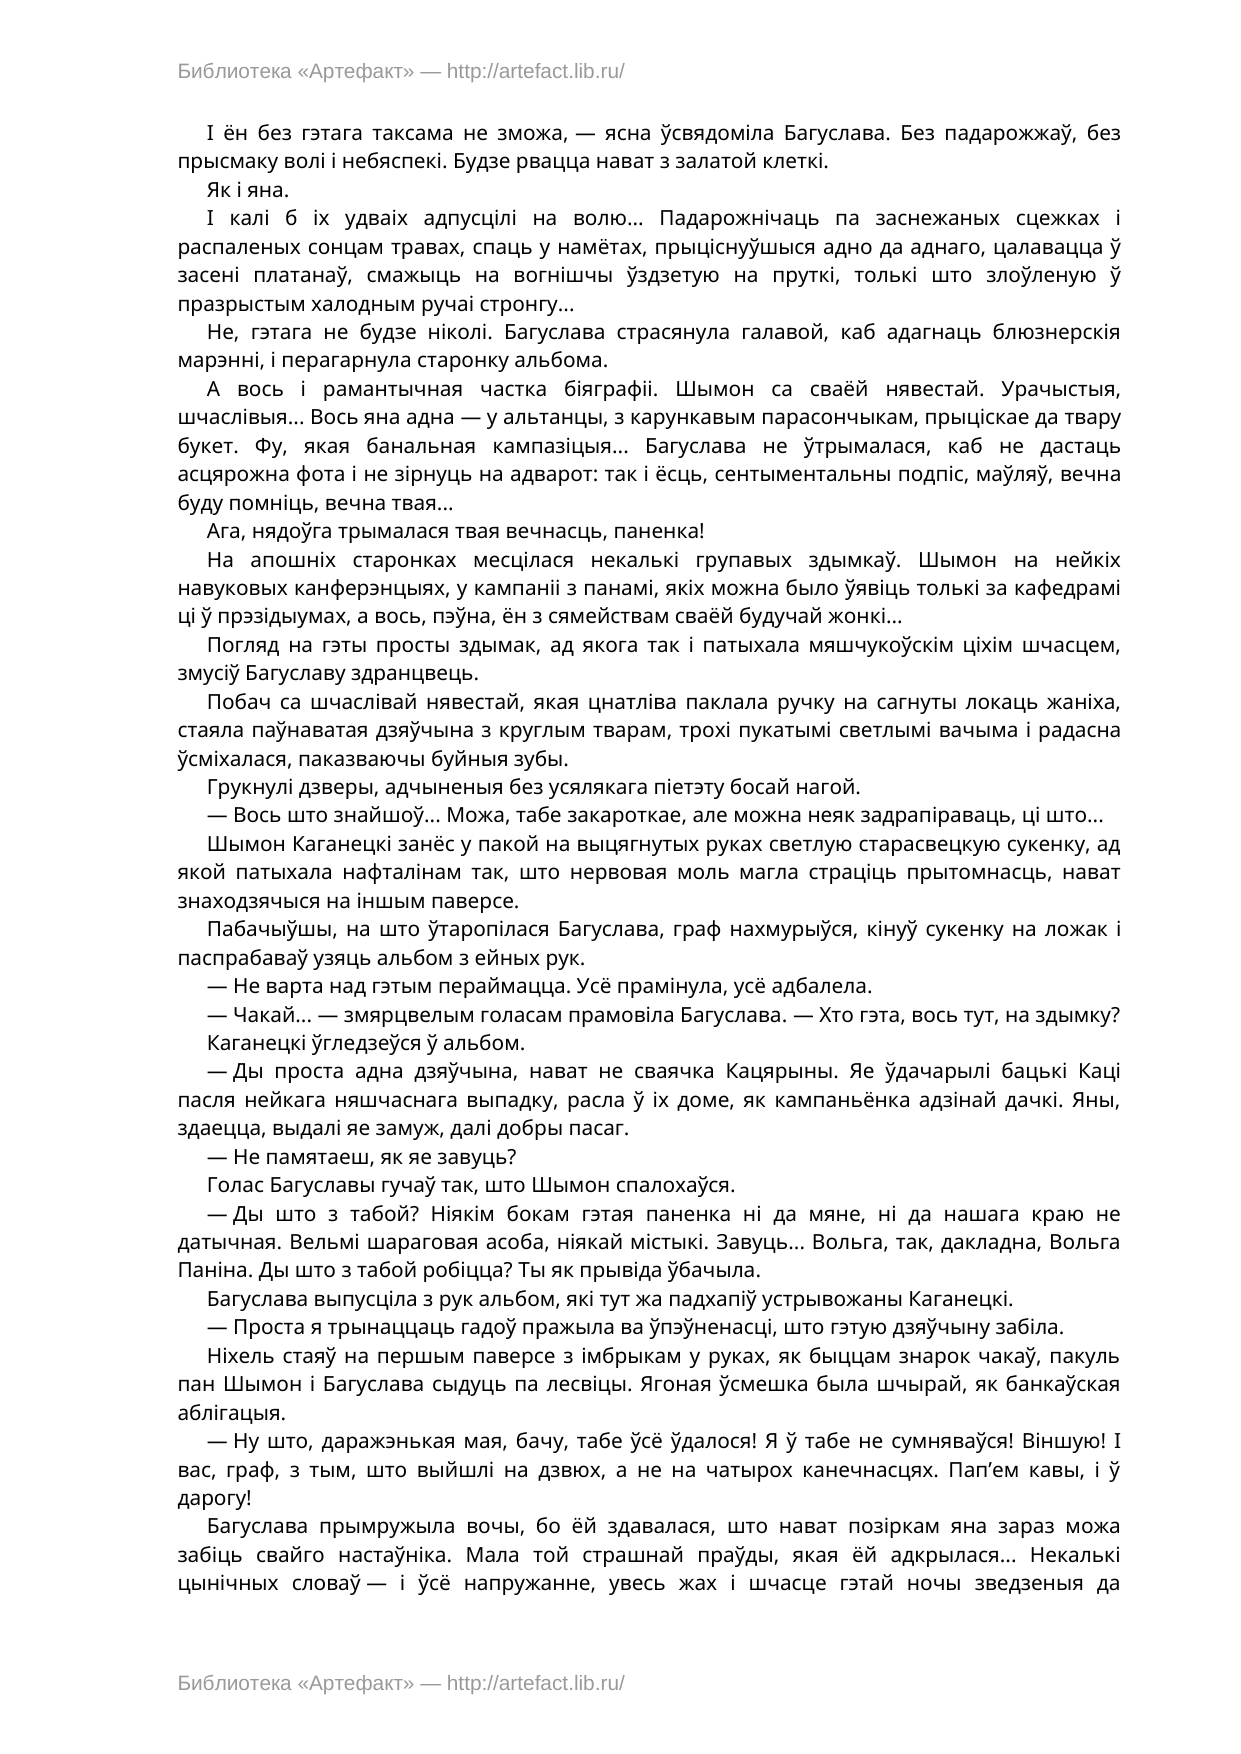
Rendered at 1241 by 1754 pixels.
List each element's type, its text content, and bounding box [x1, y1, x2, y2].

text На апошніх старонках месцілася некалькі групавых здымкаў. Шымон на нейкіх навуковых канферэнцыях, у кампаніі з панамі, якіх можна было ўявіць толькі за кафедрамі ці ў прэзідыумах, а вось, пэўна, ён з сямействам сваёй будучай жонкі... [177, 545, 1122, 630]
text Не, гэтага не будзе ніколі. Багуслава страсянула галавой, каб адагнаць блюзнерскія марэнні, і перагарнула старонку альбома. [177, 317, 1122, 374]
text — Проста я трынаццаць гадоў пражыла ва ўпэўненасці, што гэтую дзяўчыну забіла. [177, 1312, 1122, 1341]
text Голас Багуславы гучаў так, што Шымон спалохаўся. [177, 1170, 1122, 1199]
text — Чакай... — змярцвелым голасам прамовіла Багуслава. — Хто гэта, вось тут, на здымку? [177, 1000, 1122, 1028]
text А вось і рамантычная частка біяграфіі. Шымон са сваёй нявестай. Урачыстыя, шчаслівыя... Вось яна адна — у альтанцы, з карункавым парасончыкам, прыціскае да твару букет. Фу, якая банальная кампазіцыя... Багуслава не ўтрымалася, каб не дастаць асцярожна фота і не зірнуць на адварот: так і ёсць, сентыментальны подпіс, маўляў, вечна буду помніць, вечна твая... [177, 374, 1122, 516]
text — Ну што, даражэнькая мая, бачу, табе ўсё ўдалося! Я ў табе не сумняваўся! Віншую! І вас, граф, з тым, што выйшлі на дзвюх, а не на чатырох канечнасцях. Пап’ем кавы, і ў дарогу! [177, 1426, 1122, 1512]
text Ніхель стаяў на першым паверсе з імбрыкам у руках, як быццам знарок чакаў, пакуль пан Шымон і Багуслава сыдуць па лесвіцы. Ягоная ўсмешка была шчырай, як банкаўская аблігацыя. [177, 1341, 1122, 1426]
text Шымон Каганецкі занёс у пакой на выцягнутых руках светлую старасвецкую сукенку, ад якой патыхала нафталінам так, што нервовая моль магла страціць прытомнасць, нават знаходзячыся на іншым паверсе. [177, 829, 1122, 914]
text І ён без гэтага таксама не зможа, — ясна ўсвядоміла Багуслава. Без падарожжаў, без прысмаку волі і небяспекі. Будзе рвацца нават з залатой клеткі. [177, 118, 1122, 175]
text Як і яна. [177, 175, 1122, 203]
text — Не варта над гэтым пераймацца. Усё прамінула, усё адбалела. [177, 971, 1122, 1000]
text Грукнулі дзверы, адчыненыя без усялякага піетэту босай нагой. [177, 772, 1122, 801]
text І калі б іх удваіх адпусцілі на волю... Падарожнічаць па заснежаных сцежках і распаленых сонцам травах, спаць у намётах, прыціснуўшыся адно да аднаго, цалавацца ў засені платанаў, смажыць на вогнішчы ўздзетую на пруткі, толькі што злоўленую ў празрыстым халодным ручаі стронгу... [177, 203, 1122, 317]
text Побач са шчаслівай нявестай, якая цнатліва паклала ручку на сагнуты локаць жаніха, стаяла паўнаватая дзяўчына з круглым тварам, трохі пукатымі светлымі вачыма і радасна ўсміхалася, паказваючы буйныя зубы. [177, 687, 1122, 772]
text Каганецкі ўгледзеўся ў альбом. [177, 1028, 1122, 1057]
text — Вось што знайшоў... Можа, табе закароткае, але можна неяк задрапіраваць, ці што... [177, 801, 1122, 829]
text — Ды што з табой? Ніякім бокам гэтая паненка ні да мяне, ні да нашага краю не датычная. Вельмі шараговая асоба, ніякай містыкі. Завуць... Вольга, так, дакладна, Вольга Паніна. Ды што з табой робіцца? Ты як прывіда ўбачыла. [177, 1199, 1122, 1284]
text Ага, нядоўга трымалася твая вечнасць, паненка! [177, 516, 1122, 545]
text — Ды проста адна дзяўчына, нават не сваячка Кацярыны. Яе ўдачарылі бацькі Каці пасля нейкага няшчаснага выпадку, расла ў іх доме, як кампаньёнка адзінай дачкі. Яны, здаецца, выдалі яе замуж, далі добры пасаг. [177, 1057, 1122, 1142]
text Погляд на гэты просты здымак, ад якога так і патыхала мяшчукоўскім ціхім шчасцем, змусіў Багуславу здранцвець. [177, 630, 1122, 687]
text Багуслава выпусціла з рук альбом, які тут жа падхапіў устрывожаны Каганецкі. [177, 1284, 1122, 1312]
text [177, 1512, 1122, 1597]
text — Не памятаеш, як яе завуць? [177, 1142, 1122, 1170]
text Пабачыўшы, на што ўтаропілася Багуслава, граф нахмурыўся, кінуў сукенку на ложак і паспрабаваў узяць альбом з ейных рук. [177, 914, 1122, 971]
